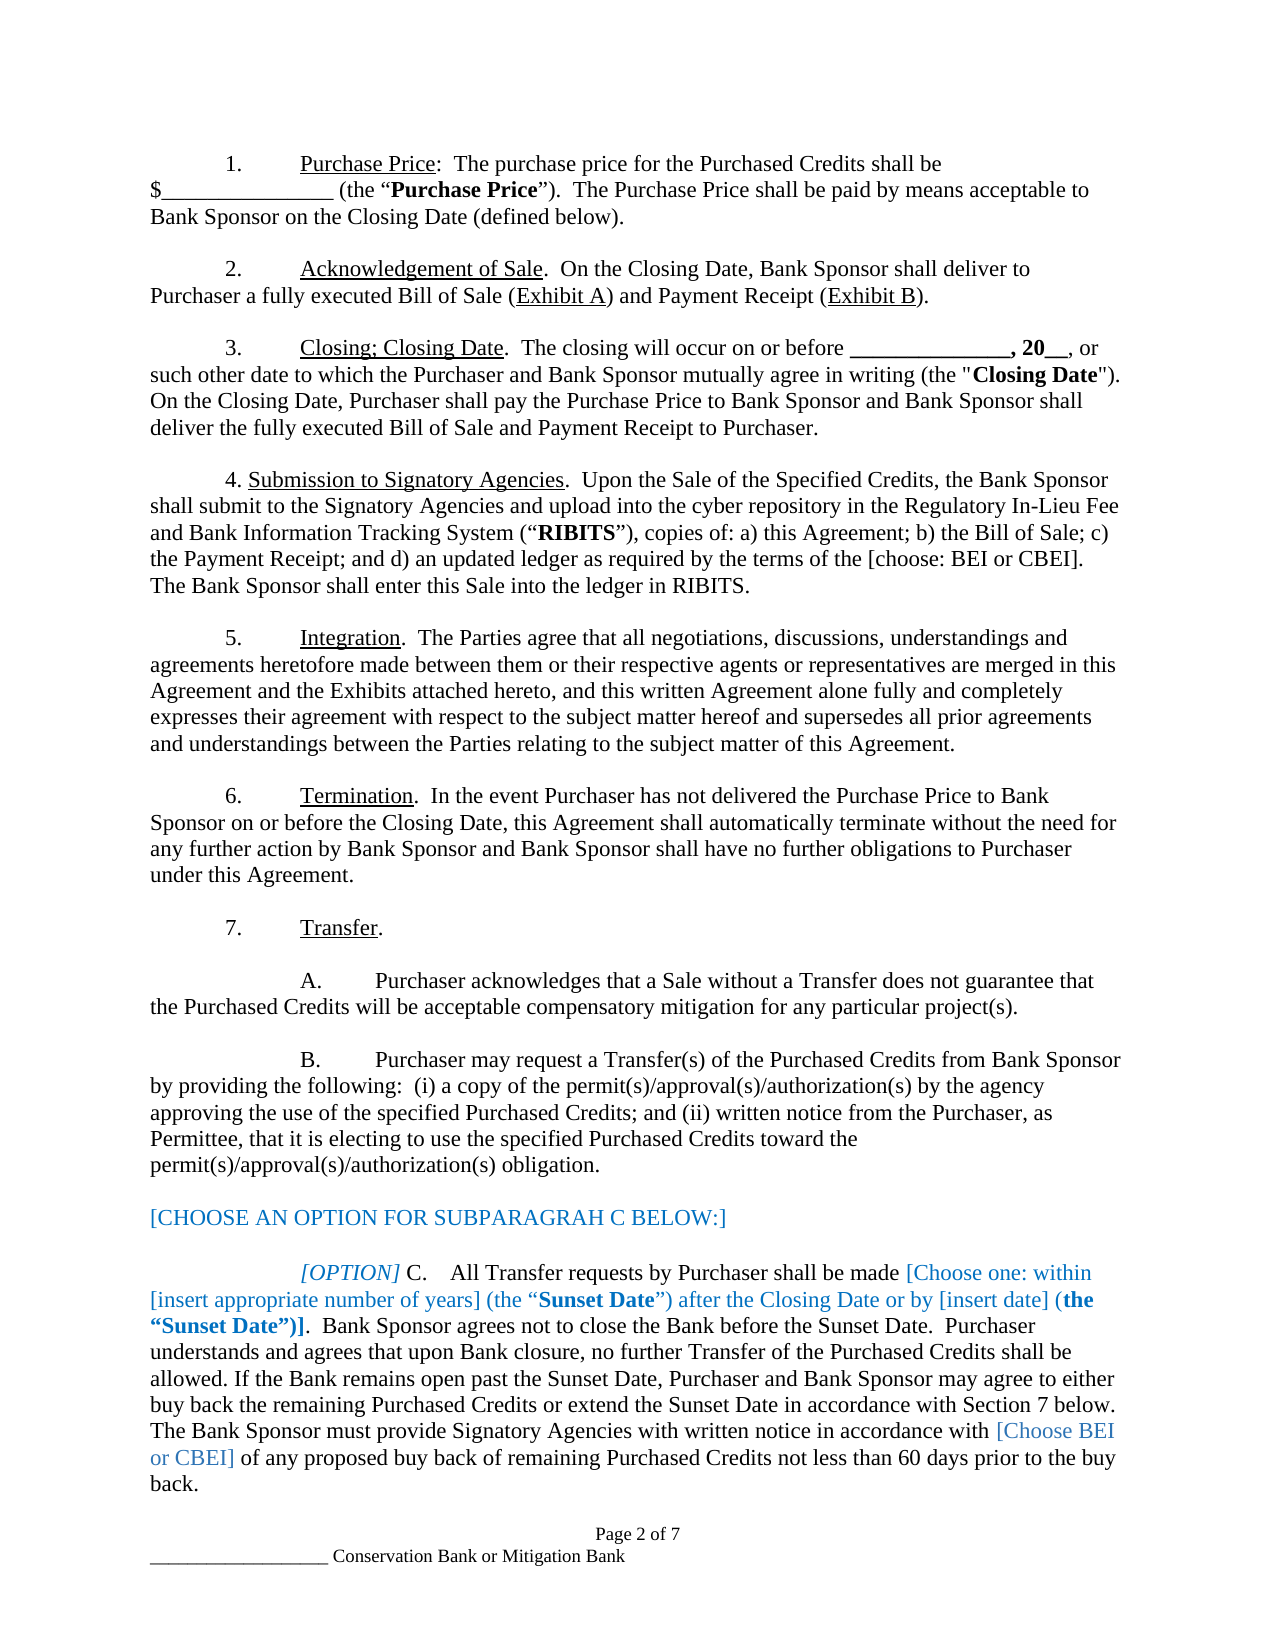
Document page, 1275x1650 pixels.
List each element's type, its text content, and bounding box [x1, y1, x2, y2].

text 7. Transfer. [150, 914, 1125, 941]
text B. Purchaser may request a Transfer(s) of the Purchased Credits from Bank Sponsor by providing the following: (i) a copy of the permit(s)/approval(s)/authorization(s) by the agency approving the use of the specified Purchased Credits; and (ii) written notice from the Purchaser, as Permittee, that it is electing to use the specified Purchased Credits toward the permit(s)/approval(s)/authorization(s) obligation. [150, 1046, 1125, 1178]
text 1. Purchase Price: The purchase price for the Purchased Credits shall be $_______________ (the “Purchase Price”). The Purchase Price shall be paid by means acceptable to Bank Sponsor on the Closing Date (defined below). [150, 150, 1125, 229]
text [CHOOSE AN OPTION FOR SUBPARAGRAH C BELOW:] [150, 1204, 1125, 1231]
text 5. Integration. The Parties agree that all negotiations, discussions, understandings and agreements heretofore made between them or their respective agents or representatives are merged in this Agreement and the Exhibits attached hereto, and this written Agreement alone fully and completely expresses their agreement with respect to the subject matter hereof and supersedes all prior agreements and understandings between the Parties relating to the subject matter of this Agreement. [150, 624, 1125, 756]
text 4. Submission to Signatory Agencies. Upon the Sale of the Specified Credits, the Bank Sponsor shall submit to the Signatory Agencies and upload into the cyber repository in the Regulatory In-Lieu Fee and Bank Information Tracking System (“RIBITS”), copies of: a) this Agreement; b) the Bill of Sale; c) the Payment Receipt; and d) an updated ledger as required by the terms of the [choose: BEI or CBEI]. The Bank Sponsor shall enter this Sale into the ledger in RIBITS. [150, 466, 1125, 598]
text 3. Closing; Closing Date. The closing will occur on or before ______________, 20__, or such other date to which the Purchaser and Bank Sponsor mutually agree in writing (the "Closing Date"). On the Closing Date, Purchaser shall pay the Purchase Price to Bank Sponsor and Bank Sponsor shall deliver the fully executed Bill of Sale and Payment Receipt to Purchaser. [150, 334, 1125, 440]
text 2. Acknowledgement of Sale. On the Closing Date, Bank Sponsor shall deliver to Purchaser a fully executed Bill of Sale (Exhibit A) and Payment Receipt (Exhibit B). [150, 255, 1125, 308]
text [OPTION] C. All Transfer requests by Purchaser shall be made [Choose one: within [insert appropriate number of years] (the “Sunset Date”) after the Closing Date or by [insert date] (the “Sunset Date”)]. Bank Sponsor agrees not to close the Bank before the Sunset Date. Purchaser understands and agrees that upon Bank closure, no further Transfer of the Purchased Credits shall be allowed. If the Bank remains open past the Sunset Date, Purchaser and Bank Sponsor may agree to either buy back the remaining Purchased Credits or extend the Sunset Date in accordance with Section 7 below. The Bank Sponsor must provide Signatory Agencies with written notice in accordance with [Choose BEI or CBEI] of any proposed buy back of remaining Purchased Credits not less than 60 days prior to the buy back. [150, 1259, 1125, 1496]
text 6. Termination. In the event Purchaser has not delivered the Purchase Price to Bank Sponsor on or before the Closing Date, this Agreement shall automatically terminate without the need for any further action by Bank Sponsor and Bank Sponsor shall have no further obligations to Purchaser under this Agreement. [150, 782, 1125, 888]
text A. Purchaser acknowledges that a Sale without a Transfer does not guarantee that the Purchased Credits will be acceptable compensatory mitigation for any particular project(s). [150, 967, 1125, 1020]
